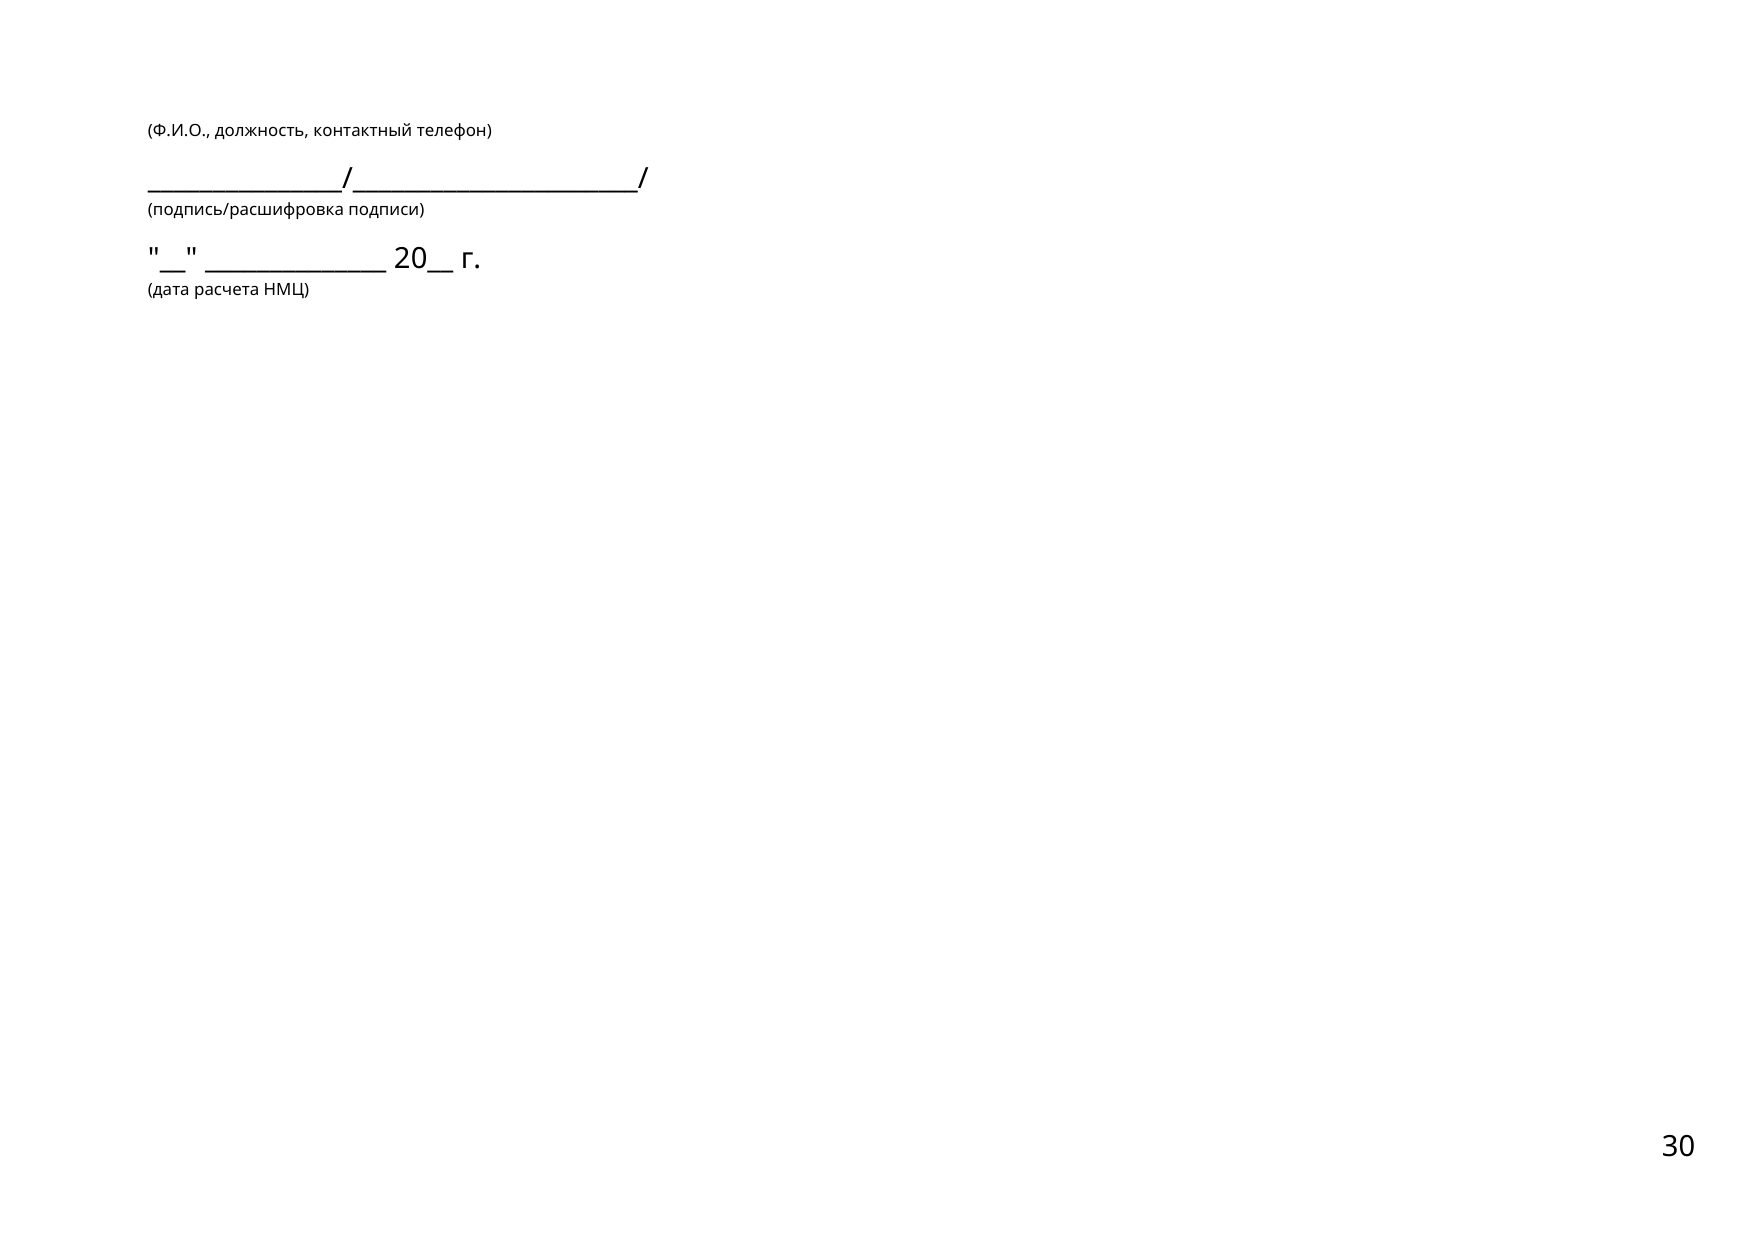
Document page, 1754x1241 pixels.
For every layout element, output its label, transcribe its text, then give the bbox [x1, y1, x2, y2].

text (подпись/расшифровка подписи) [148, 197, 1695, 237]
text "__" ______________ 20__ г. [148, 237, 1695, 277]
text (Ф.И.О., должность, контактный телефон) [148, 118, 1695, 158]
text _______________/______________________/ [148, 158, 1695, 197]
text (дата расчета НМЦ) [148, 277, 1695, 317]
